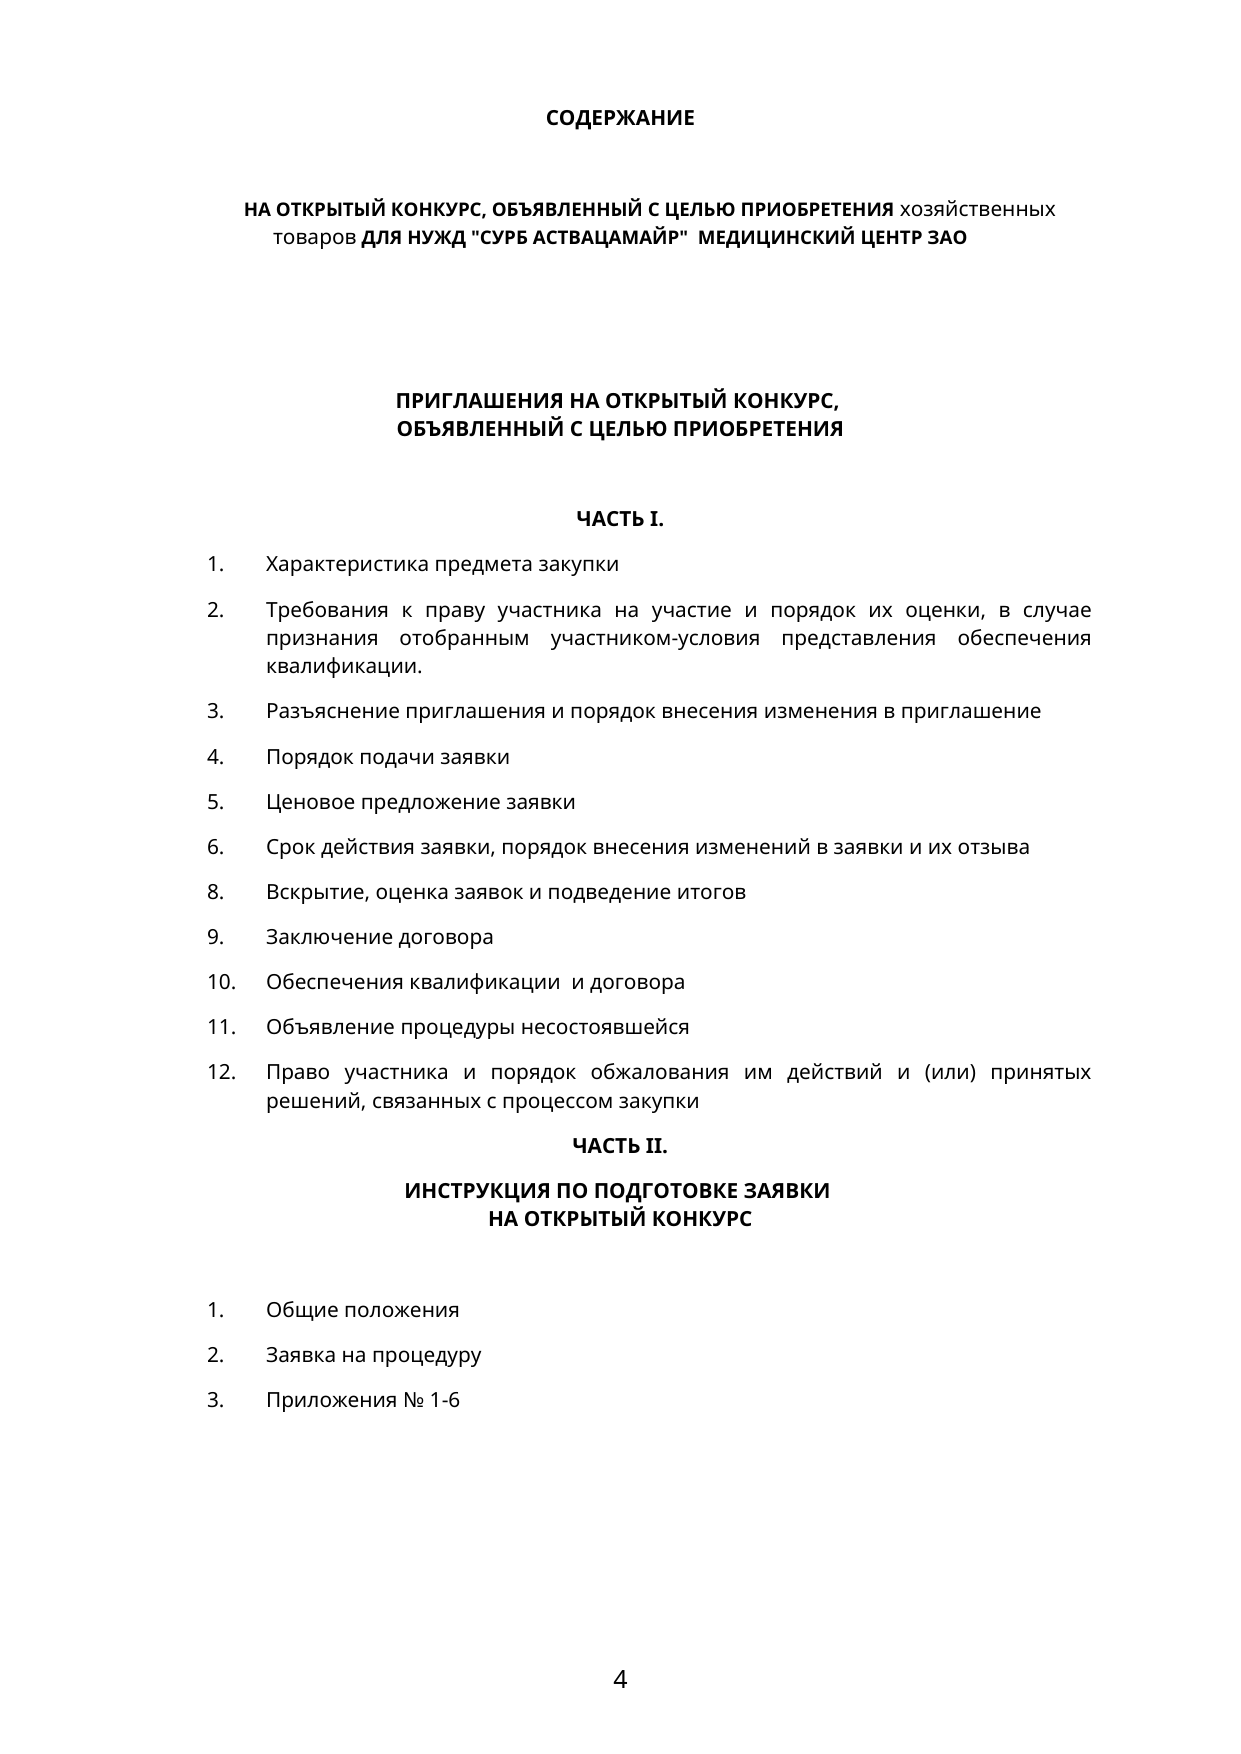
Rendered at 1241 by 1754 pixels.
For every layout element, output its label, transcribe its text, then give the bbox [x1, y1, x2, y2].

text 1. Характеристика предмета закупки [207, 549, 1092, 578]
text 6. Срок действия заявки, порядок внесения изменений в заявки и их отзыва [207, 832, 1092, 860]
text 2. Требования к праву участника на участие и порядок их оценки, в случае признания отобранным участником-условия представления обеспечения квалификации. [207, 595, 1092, 680]
text НА ОТКРЫТЫЙ КОНКУРС, ОБЪЯВЛЕННЫЙ С ЦЕЛЬЮ ПРИОБРЕТЕНИЯ хозяйственных товаров ДЛЯ НУЖД "СУРБ АСТВАЦАМАЙР" МЕДИЦИНСКИЙ ЦЕНТР ЗАО [148, 194, 1092, 251]
text 3. Приложения № 1-6 [207, 1385, 1092, 1413]
text ЧАСТЬ I. [148, 504, 1092, 533]
text 10. Обеспечения квалификации и договора [207, 967, 1092, 996]
text СОДЕРЖАНИЕ [148, 103, 1092, 132]
text 8. Вскрытие, оценка заявок и подведение итогов [207, 877, 1092, 906]
text ЧАСТЬ II. [148, 1131, 1092, 1159]
text 3. Разъяснение приглашения и порядок внесения изменения в приглашение [207, 697, 1092, 725]
text 4. Порядок подачи заявки [207, 742, 1092, 770]
text 12. Право участника и порядок обжалования им действий и (или) принятых решений, связанных с процессом закупки [207, 1057, 1092, 1114]
text 2. Заявка на процедуру [207, 1340, 1092, 1368]
text 5. Ценовое предложение заявки [207, 787, 1092, 815]
text ПРИГЛАШЕНИЯ НА ОТКРЫТЫЙ КОНКУРС, ОБЪЯВЛЕННЫЙ С ЦЕЛЬЮ ПРИОБРЕТЕНИЯ [148, 386, 1092, 443]
text ИНСТРУКЦИЯ ПО ПОДГОТОВКЕ ЗАЯВКИ НА ОТКРЫТЫЙ КОНКУРС [148, 1176, 1092, 1233]
text 1. Общие положения [207, 1295, 1092, 1323]
text 11. Объявление процедуры несостоявшейся [207, 1012, 1092, 1041]
text 9. Заключение договора [207, 922, 1092, 951]
